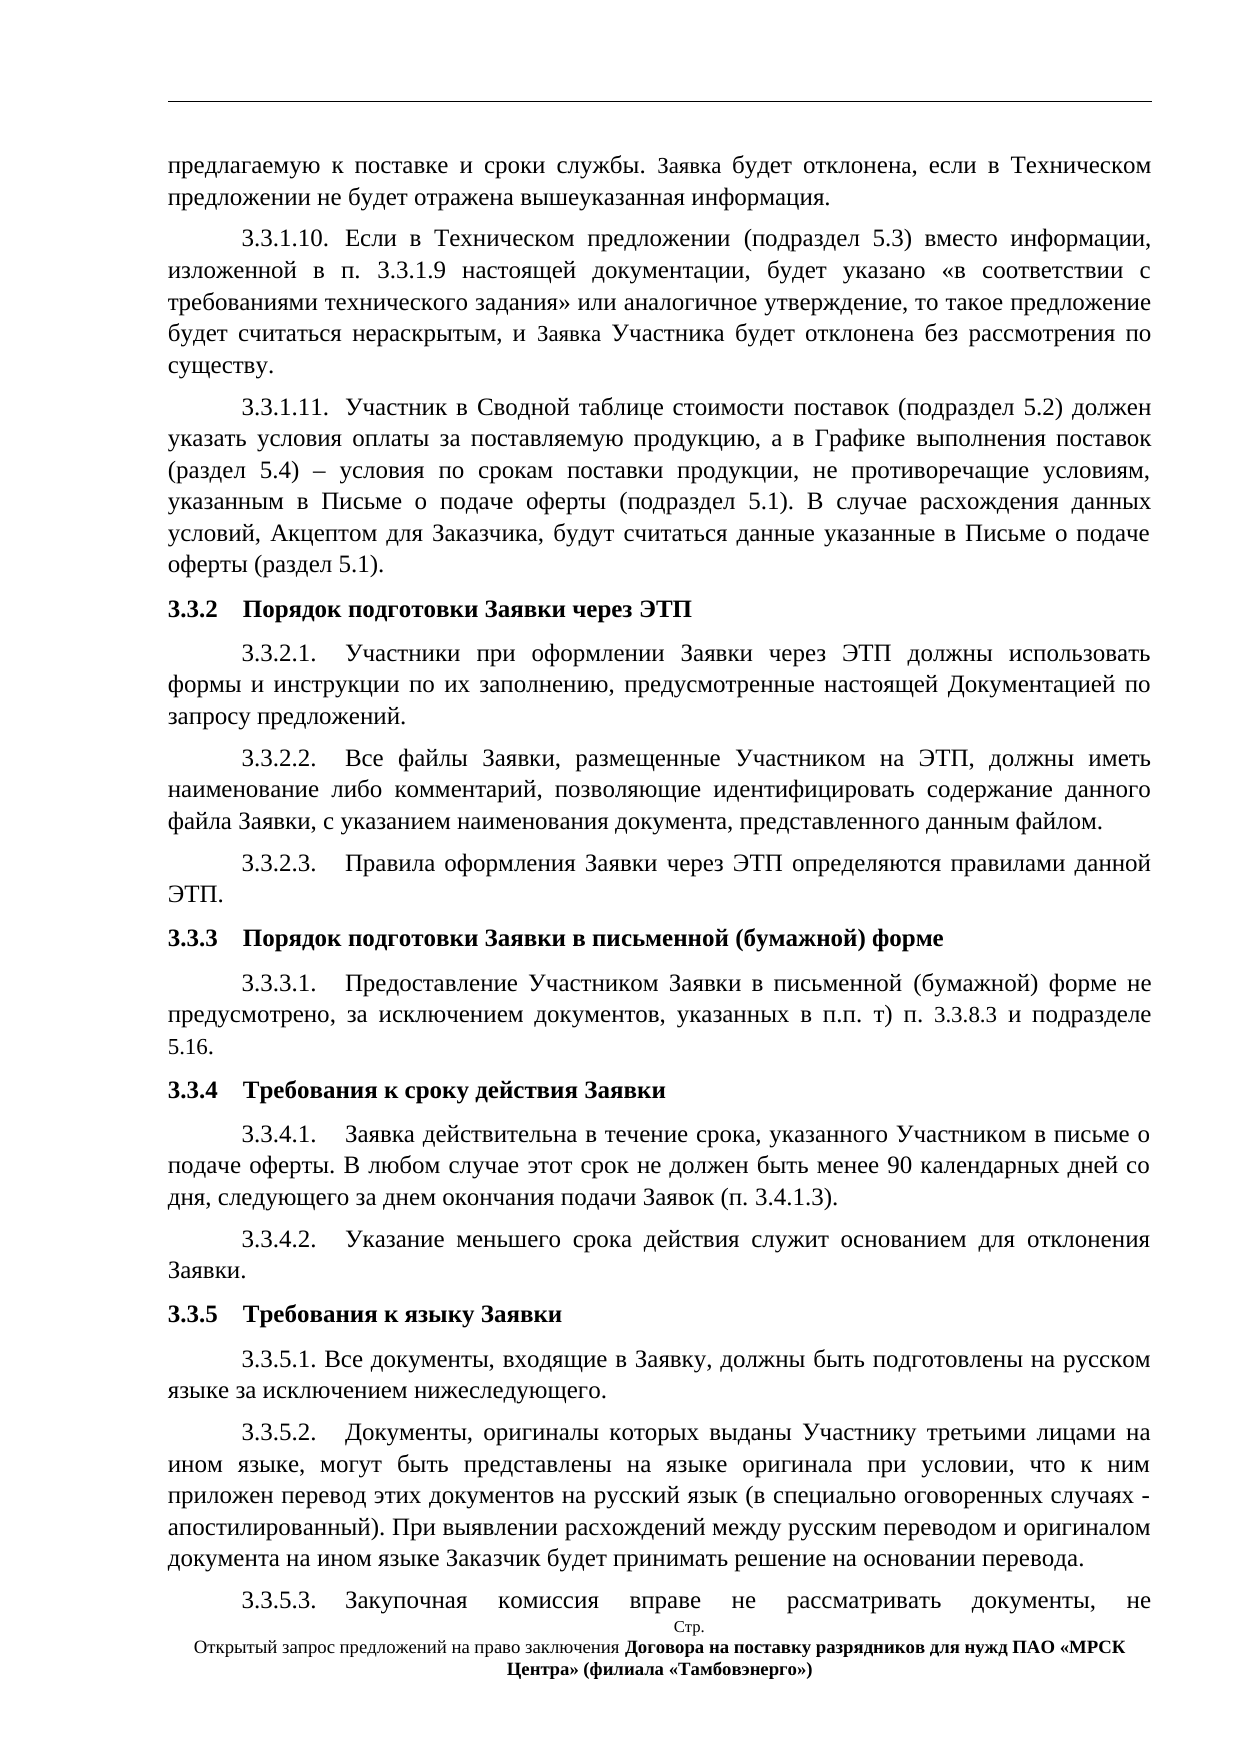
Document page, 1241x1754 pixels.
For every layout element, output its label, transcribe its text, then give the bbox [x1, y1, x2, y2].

subtitle Требования к языку Заявки [168, 1299, 1152, 1328]
list Указание меньшего срока действия служит основанием для отклонения Заявки. [168, 1224, 1151, 1284]
subtitle Порядок подготовки Заявки через ЭТП [168, 594, 1152, 622]
list Правила оформления Заявки через ЭТП определяются правилами данной ЭТП. [168, 848, 1152, 908]
subtitle Порядок подготовки Заявки в письменной (бумажной) форме [168, 923, 1152, 952]
list Участник в Сводной таблице стоимости поставок (подраздел 5.2) должен указать условия оплаты за поставляемую продукцию, а в Графике выполнения поставок (раздел 5.4) – условия по срокам поставки продукции, не противоречащие условиям, указанным в Письме о подаче оферты (подраздел 5.1). В случае расхождения данных условий, Акцептом для Заказчика, будут считаться данные указанные в Письме о подаче оферты (раздел 5.1). [168, 392, 1152, 578]
list Если в Техническом предложении (подраздел 5.3) вместо информации, изложенной в п. 3.3.1.9 настоящей документации, будет указано «в соответствии с требованиями технического задания» или аналогичное утверждение, то такое предложение будет считаться нераскрытым, и Заявка Участника будет отклонена без рассмотрения по существу. [168, 223, 1152, 378]
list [168, 150, 1152, 210]
list Предоставление Участником Заявки в письменной (бумажной) форме не предусмотрено, за исключением документов, указанных в п.п. т) п. 3.3.8.3 и подразделе 5.16. [168, 968, 1152, 1059]
list Участники при оформлении Заявки через ЭТП должны использовать формы и инструкции по их заполнению, предусмотренные настоящей Документацией по запросу предложений. [168, 638, 1152, 729]
subtitle Требования к сроку действия Заявки [168, 1075, 1152, 1103]
list Документы, оригиналы которых выданы Участнику третьими лицами на ином языке, могут быть представлены на языке оригинала при условии, что к ним приложен перевод этих документов на русский язык (в специально оговоренных случаях - апостилированный). При выявлении расхождений между русским переводом и оригиналом документа на ином языке Заказчик будет принимать решение на основании перевода. [168, 1417, 1152, 1572]
text 3.3.5.1. Все документы, входящие в Заявку, должны быть подготовлены на русском языке за исключением нижеследующего. [168, 1344, 1152, 1404]
list Все файлы Заявки, размещенные Участником на ЭТП, должны иметь наименование либо комментарий, позволяющие идентифицировать содержание данного файла Заявки, с указанием наименования документа, представленного данным файлом. [168, 743, 1152, 835]
list Заявка действительна в течение срока, указанного Участником в письме о подаче оферты. В любом случае этот срок не должен быть менее 90 календарных дней со дня, следующего за днем окончания подачи Заявок (п. 3.4.1.3). [168, 1119, 1151, 1211]
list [168, 1585, 1152, 1614]
